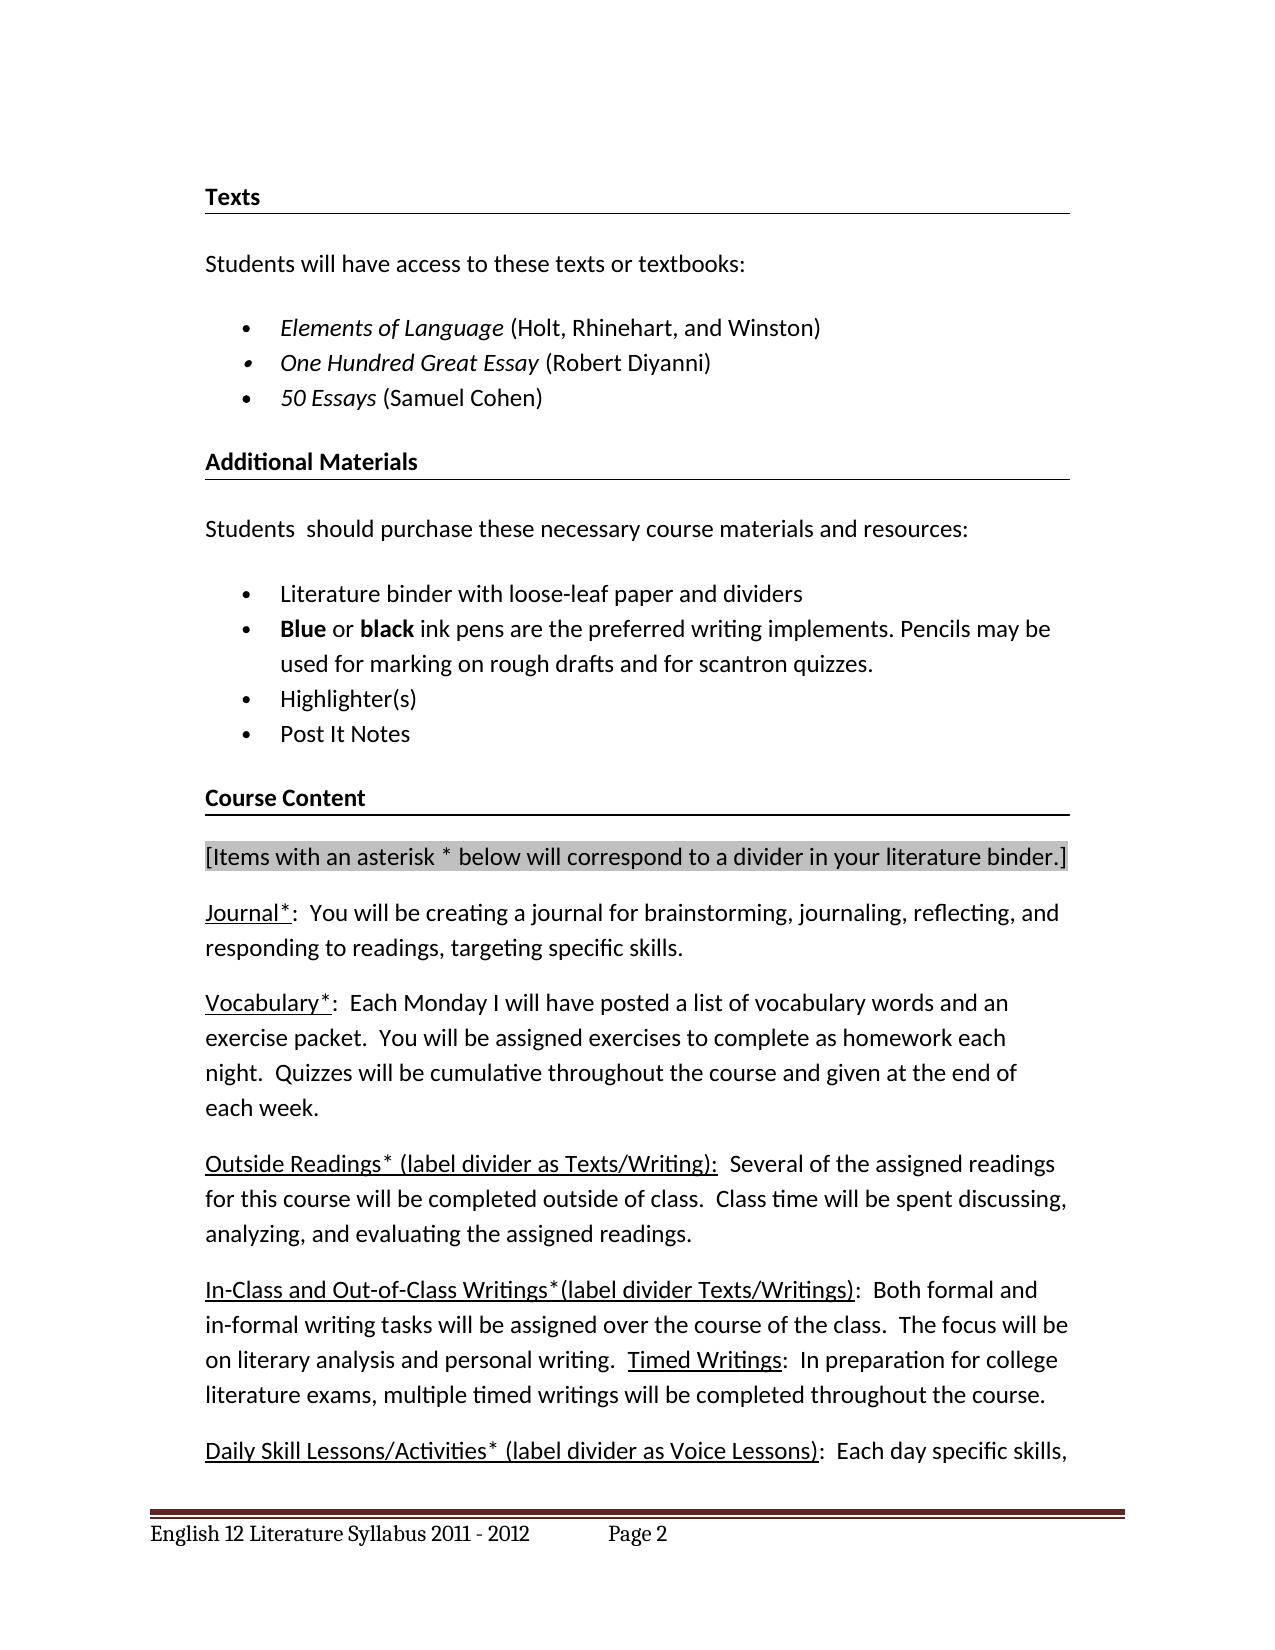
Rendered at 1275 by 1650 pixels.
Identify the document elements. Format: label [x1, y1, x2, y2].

table_header [204, 150, 1071, 1467]
